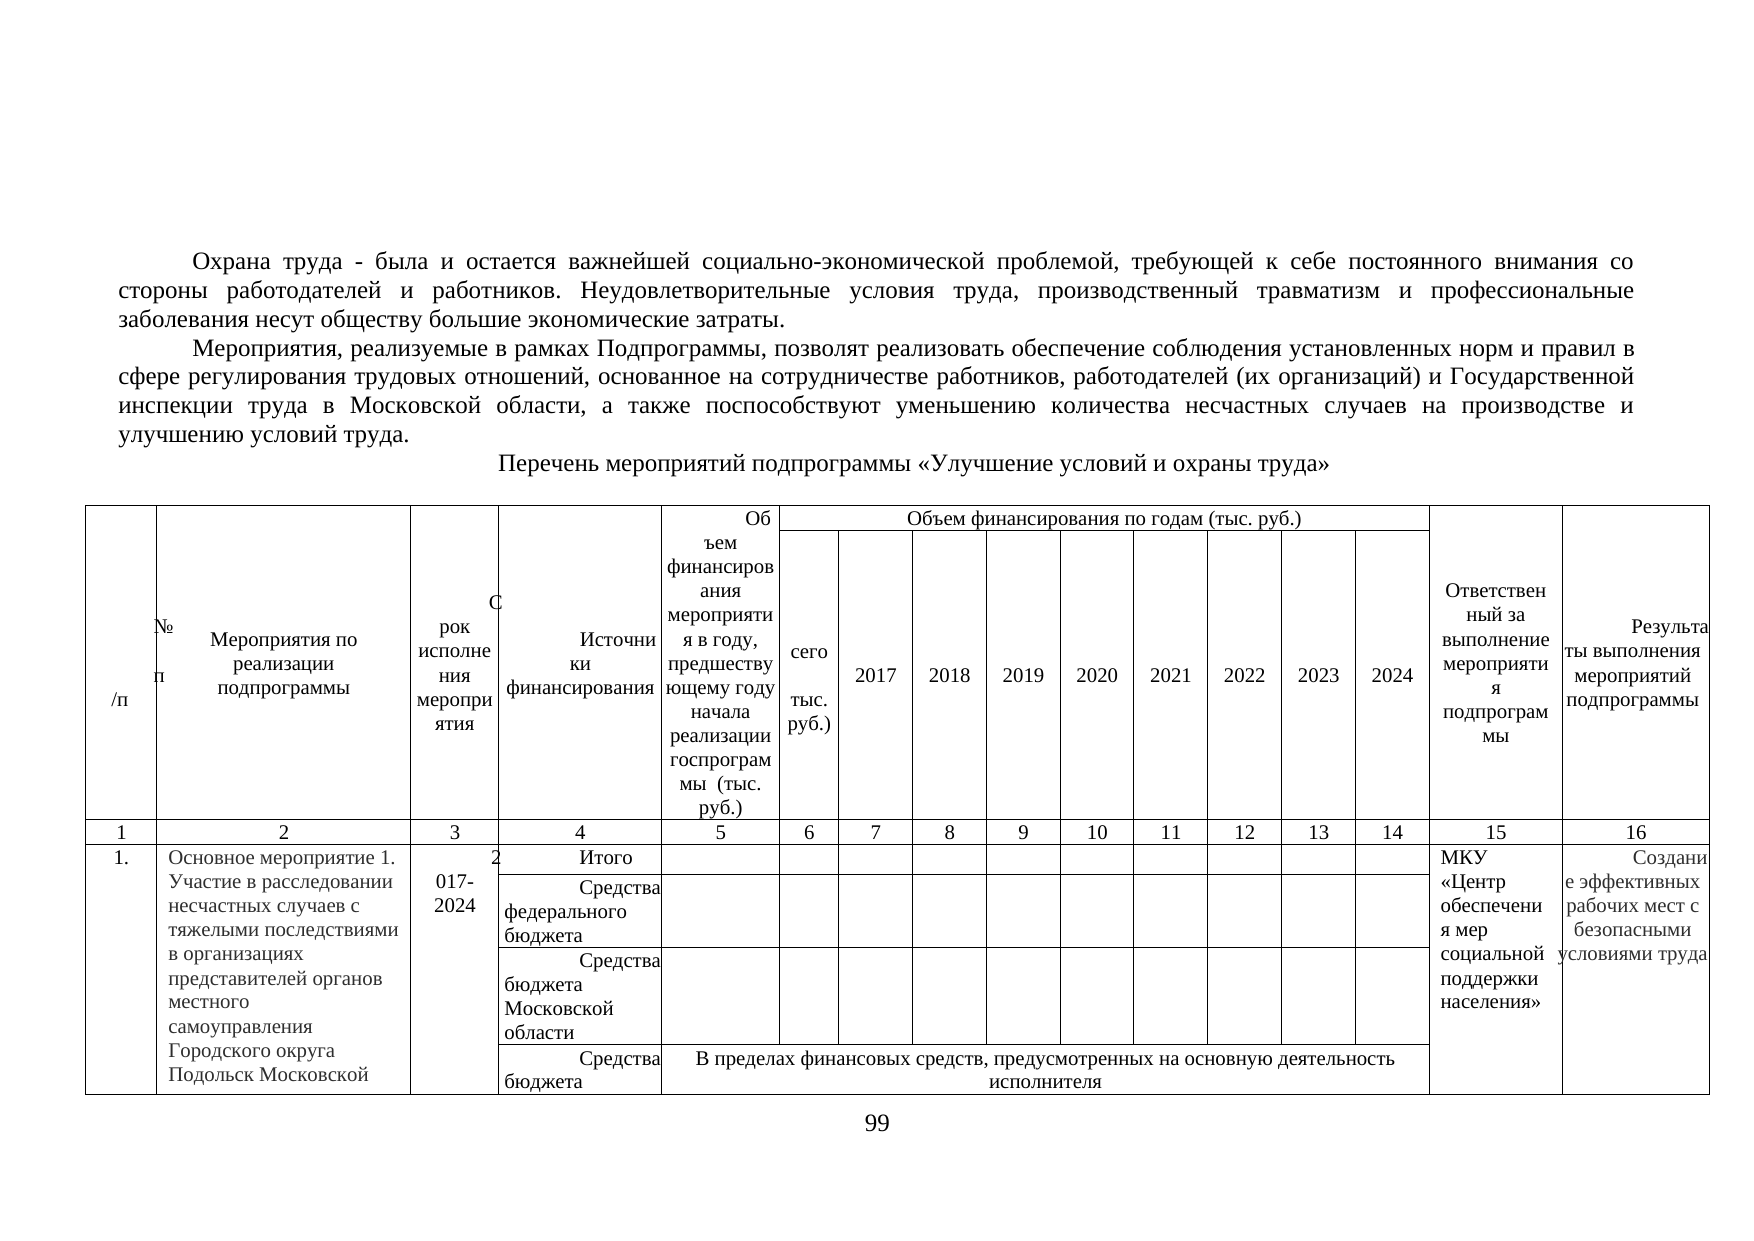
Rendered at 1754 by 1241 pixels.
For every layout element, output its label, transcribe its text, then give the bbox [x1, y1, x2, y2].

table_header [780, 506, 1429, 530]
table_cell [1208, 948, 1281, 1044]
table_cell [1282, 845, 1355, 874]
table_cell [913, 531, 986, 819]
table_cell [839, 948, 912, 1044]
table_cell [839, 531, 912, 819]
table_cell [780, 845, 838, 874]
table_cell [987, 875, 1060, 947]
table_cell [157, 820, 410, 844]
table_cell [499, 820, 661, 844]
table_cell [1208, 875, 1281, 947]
text Мероприятия, реализуемые в рамках Подпрограммы, позволят реализовать обеспечение соблюдения установленных норм и правил в сфере регулирования трудовых отношений, основанное на сотрудничестве работников, работодателей (их организаций) и Государственной инспекции труда в Московской области, а также поспособствуют уменьшению количества несчастных случаев на производстве и улучшению условий труда. [118, 333, 1636, 448]
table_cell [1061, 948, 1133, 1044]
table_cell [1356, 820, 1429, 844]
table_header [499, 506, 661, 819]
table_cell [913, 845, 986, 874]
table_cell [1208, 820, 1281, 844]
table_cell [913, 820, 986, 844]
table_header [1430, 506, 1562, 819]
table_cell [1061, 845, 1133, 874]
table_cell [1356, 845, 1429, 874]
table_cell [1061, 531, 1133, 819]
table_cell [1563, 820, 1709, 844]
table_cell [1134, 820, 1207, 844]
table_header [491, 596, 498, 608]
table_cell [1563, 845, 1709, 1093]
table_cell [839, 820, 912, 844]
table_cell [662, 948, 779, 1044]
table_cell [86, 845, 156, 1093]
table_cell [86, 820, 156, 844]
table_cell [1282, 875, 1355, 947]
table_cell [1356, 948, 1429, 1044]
text Перечень мероприятий подпрограммы «Улучшение условий и охраны труда» [118, 448, 1636, 476]
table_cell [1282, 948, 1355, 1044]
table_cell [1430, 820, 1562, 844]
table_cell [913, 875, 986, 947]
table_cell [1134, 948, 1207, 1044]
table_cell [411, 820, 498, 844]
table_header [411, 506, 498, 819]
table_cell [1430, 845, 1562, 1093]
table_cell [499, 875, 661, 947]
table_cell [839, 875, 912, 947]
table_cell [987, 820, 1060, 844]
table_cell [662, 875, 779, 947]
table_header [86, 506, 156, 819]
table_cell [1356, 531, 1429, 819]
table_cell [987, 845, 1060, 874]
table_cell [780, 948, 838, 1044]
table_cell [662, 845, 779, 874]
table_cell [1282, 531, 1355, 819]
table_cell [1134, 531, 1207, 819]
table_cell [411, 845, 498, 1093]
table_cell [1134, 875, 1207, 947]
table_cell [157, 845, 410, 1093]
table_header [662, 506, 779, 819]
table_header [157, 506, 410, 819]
text Охрана труда - была и остается важнейшей социально-экономической проблемой, требующей к себе постоянного внимания со стороны работодателей и работников. Неудовлетворительные условия труда, производственный травматизм и профессиональные заболевания несут обществу большие экономические затраты. [118, 246, 1636, 333]
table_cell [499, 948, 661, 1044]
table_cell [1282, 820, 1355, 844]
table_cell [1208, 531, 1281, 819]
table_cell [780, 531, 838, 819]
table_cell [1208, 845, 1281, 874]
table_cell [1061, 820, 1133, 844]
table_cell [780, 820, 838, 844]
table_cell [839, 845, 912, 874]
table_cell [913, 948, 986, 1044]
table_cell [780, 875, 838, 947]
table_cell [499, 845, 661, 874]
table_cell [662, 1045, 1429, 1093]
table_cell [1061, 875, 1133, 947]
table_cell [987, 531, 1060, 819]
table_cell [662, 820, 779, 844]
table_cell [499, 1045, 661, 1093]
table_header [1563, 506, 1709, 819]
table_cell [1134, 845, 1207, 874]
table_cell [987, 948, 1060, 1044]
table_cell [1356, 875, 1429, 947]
